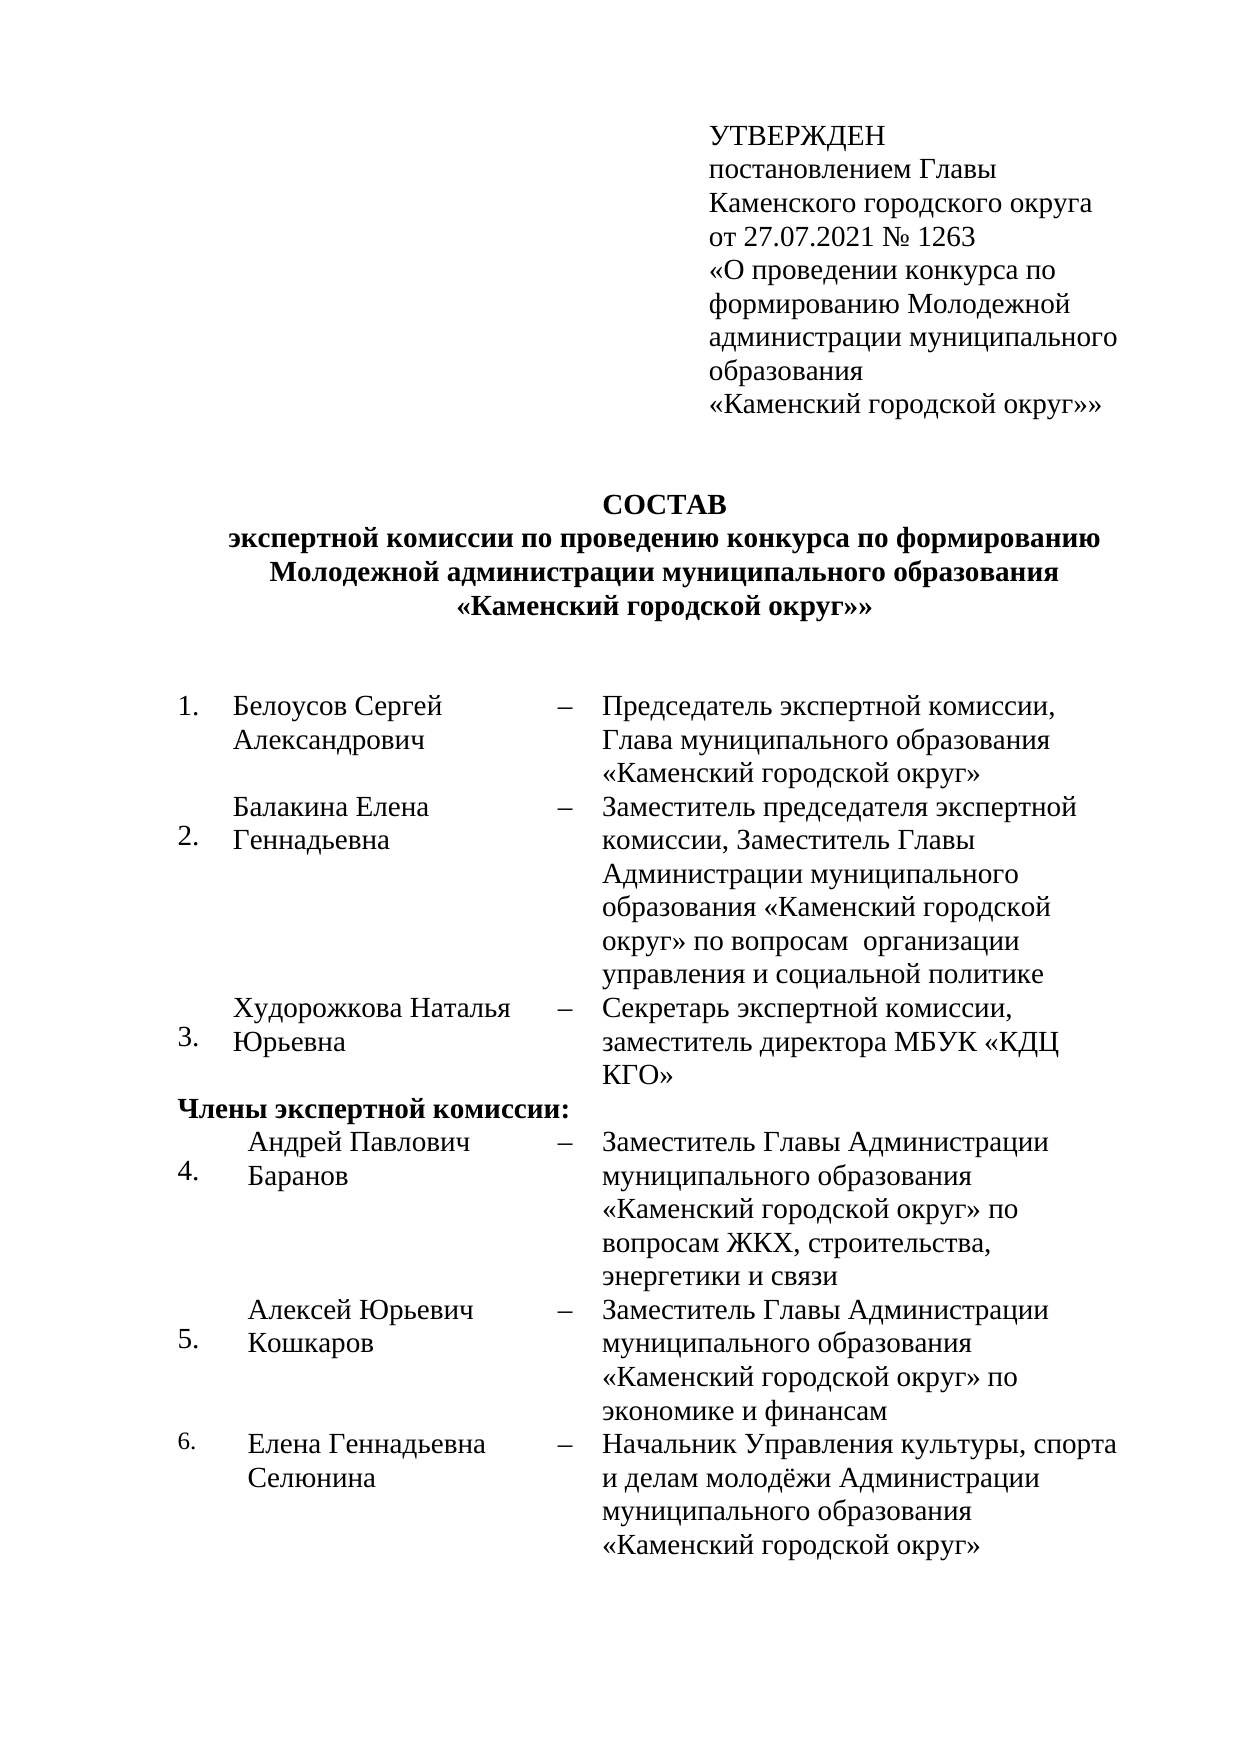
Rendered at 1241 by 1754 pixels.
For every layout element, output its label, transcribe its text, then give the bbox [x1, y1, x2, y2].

table_cell Заместитель Главы Администрации муниципального образования «Каменский городской округ» по вопросам ЖКХ, строительства, энергетики и связи [591, 1124, 1136, 1292]
table_cell Балакина Елена Геннадьевна [221, 789, 546, 990]
table_cell 5. [166, 1292, 236, 1426]
table_cell Андрей Павлович Баранов [236, 1124, 546, 1292]
text УТВЕРЖДЕН [709, 118, 1152, 152]
table_cell – [546, 789, 591, 990]
text «Каменский городской округ»» [177, 588, 1152, 621]
table_cell 3. [166, 990, 221, 1091]
text экспертной комиссии по проведению конкурса по формированию Молодежной администрации муниципального образования [177, 521, 1152, 588]
table_cell Секретарь экспертной комиссии, заместитель директора МБУК «КДЦ КГО» [591, 990, 1136, 1091]
table_cell Заместитель Главы Администрации муниципального образования «Каменский городской округ» по экономике и финансам [591, 1292, 1136, 1426]
text «Каменский городской округ»» [709, 386, 1152, 420]
table_cell 2. [166, 789, 221, 990]
text от 27.07.2021 № 1263 [709, 219, 1152, 252]
table_cell – [546, 1124, 591, 1292]
table_cell – [546, 990, 591, 1091]
text «О проведении конкурса по формированию Молодежной администрации муниципального образования [709, 252, 1152, 386]
table_cell Худорожкова Наталья Юрьевна [221, 990, 546, 1091]
table_cell Члены экспертной комиссии: [166, 1091, 1136, 1124]
text СОСТАВ [177, 487, 1152, 521]
table_header 1. [166, 688, 221, 789]
table_cell 6. [166, 1426, 236, 1560]
text постановлением Главы [709, 152, 1152, 185]
table_cell – [546, 1292, 591, 1426]
text Каменского городского округа [709, 185, 1152, 219]
table_cell 4. [166, 1124, 236, 1292]
table_cell Заместитель председателя экспертной комиссии, Заместитель Главы Администрации муниципального образования «Каменский городской округ» по вопросам организации управления и социальной политике [591, 789, 1136, 990]
table_cell Елена Геннадьевна Селюнина [236, 1426, 546, 1560]
table_header – [546, 688, 591, 789]
table_header Председатель экспертной комиссии, Глава муниципального образования «Каменский городской округ» [591, 688, 1136, 789]
table_header Белоусов Сергей Александрович [221, 688, 546, 789]
table_cell – [546, 1426, 591, 1560]
table_cell Алексей Юрьевич Кошкаров [236, 1292, 546, 1426]
table_cell Начальник Управления культуры, спорта и делам молодёжи Администрации муниципального образования «Каменский городской округ» [591, 1426, 1136, 1560]
